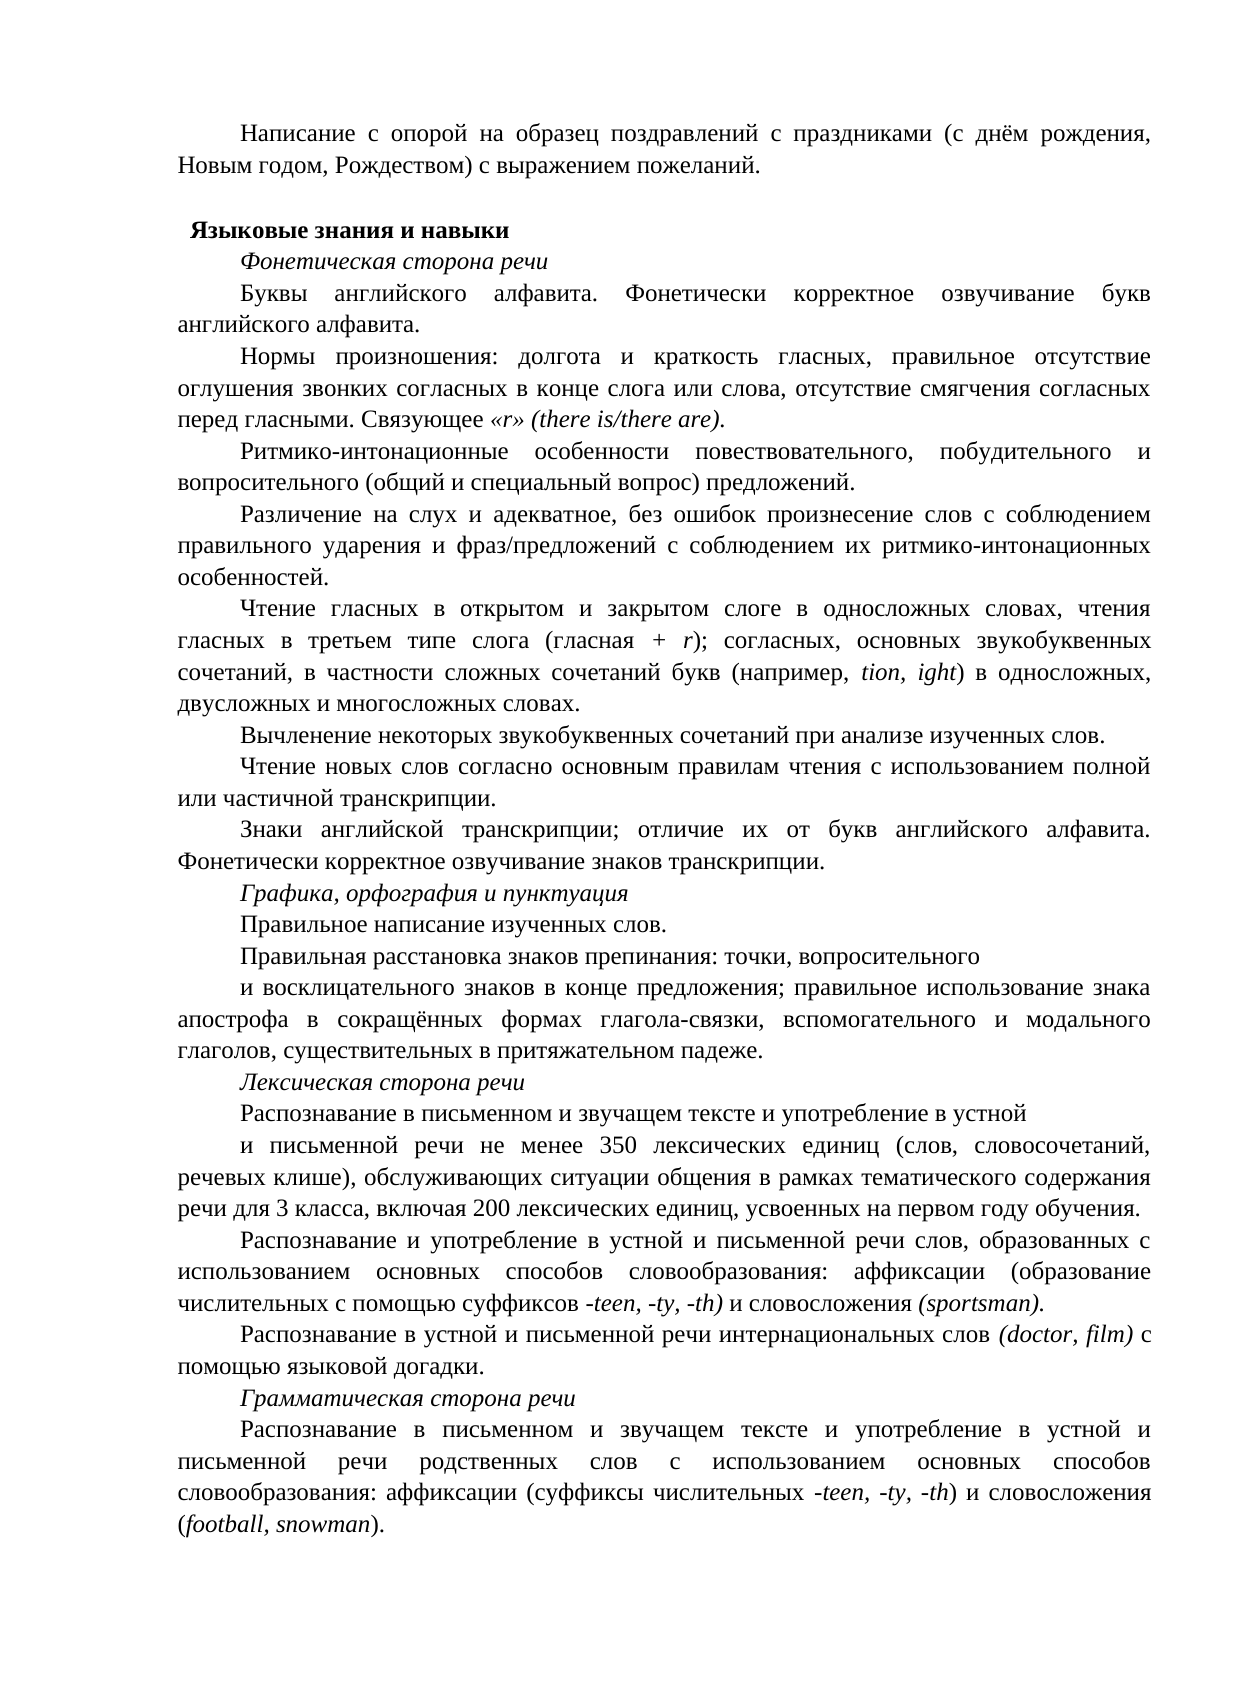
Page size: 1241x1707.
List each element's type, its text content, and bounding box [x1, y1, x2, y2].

text Лексическая сторона речи [177, 1067, 1152, 1096]
text Правильная расстановка знаков препинания: точки, вопросительного [177, 941, 1152, 969]
text Грамматическая сторона речи [177, 1383, 1152, 1411]
text Графика, орфография и пунктуация [177, 878, 1152, 906]
text Знаки английской транскрипции; отличие их от букв английского алфавита. Фонетически корректное озвучивание знаков транскрипции. [177, 814, 1152, 875]
text Ритмико-интонационные особенности повествовательного, побудительного и вопросительного (общий и специальный вопрос) предложений. [177, 436, 1152, 496]
text и письменной речи не менее 350 лексических единиц (слов, словосочетаний, речевых клише), обслуживающих ситуации общения в рамках тематического содержания речи для 3 класса, включая 200 лексических единиц, усвоенных на первом году обучения. [177, 1130, 1152, 1222]
text и восклицательного знаков в конце предложения; правильное использование знака апострофа в сокращённых формах глагола-связки, вспомогательного и модального глаголов, существительных в притяжательном падеже. [177, 972, 1152, 1064]
text Чтение новых слов согласно основным правилам чтения с использованием полной или частичной транскрипции. [177, 751, 1152, 812]
text Чтение гласных в открытом и закрытом слоге в односложных словах, чтения гласных в третьем типе слога (гласная + r); согласных, основных звукобуквенных сочетаний, в частности сложных сочетаний букв (например, tion, ight) в односложных, двусложных и многосложных словах. [177, 593, 1152, 717]
text Распознавание в устной и письменной речи интернациональных слов (doctor, film) с помощью языковой догадки. [177, 1319, 1152, 1380]
text Различение на слух и адекватное, без ошибок произнесение слов с соблюдением правильного ударения и фраз/предложений с соблюдением их ритмико-интонационных особенностей. [177, 499, 1152, 591]
text Распознавание и употребление в устной и письменной речи слов, образованных с использованием основных способов словообразования: аффиксации (образование числительных с помощью суффиксов -teen, -ty, -th) и словосложения (sportsman). [177, 1225, 1152, 1317]
text Написание с опорой на образец поздравлений с праздниками (с днём рождения, Новым годом, Рождеством) с выражением пожеланий. [177, 118, 1152, 178]
text Распознавание в письменном и звучащем тексте и употребление в устной и письменной речи родственных слов с использованием основных способов словообразования: аффиксации (суффиксы числительных -teen, -ty, -th) и словосложения (football, snowman). [177, 1414, 1152, 1538]
text Правильное написание изученных слов. [177, 909, 1152, 938]
text Распознавание в письменном и звучащем тексте и употребление в устной [177, 1098, 1152, 1127]
text Буквы английского алфавита. Фонетически корректное озвучивание букв английского алфавита. [177, 278, 1152, 338]
text Вычленение некоторых звукобуквенных сочетаний при анализе изученных слов. [177, 720, 1152, 748]
text Фонетическая сторона речи [177, 246, 1152, 275]
text Нормы произношения: долгота и краткость гласных, правильное отсутствие оглушения звонких согласных в конце слога или слова, отсутствие смягчения согласных перед гласными. Связующее «r» (there is/there are). [177, 341, 1152, 433]
text Языковые знания и навыки [190, 215, 1152, 243]
